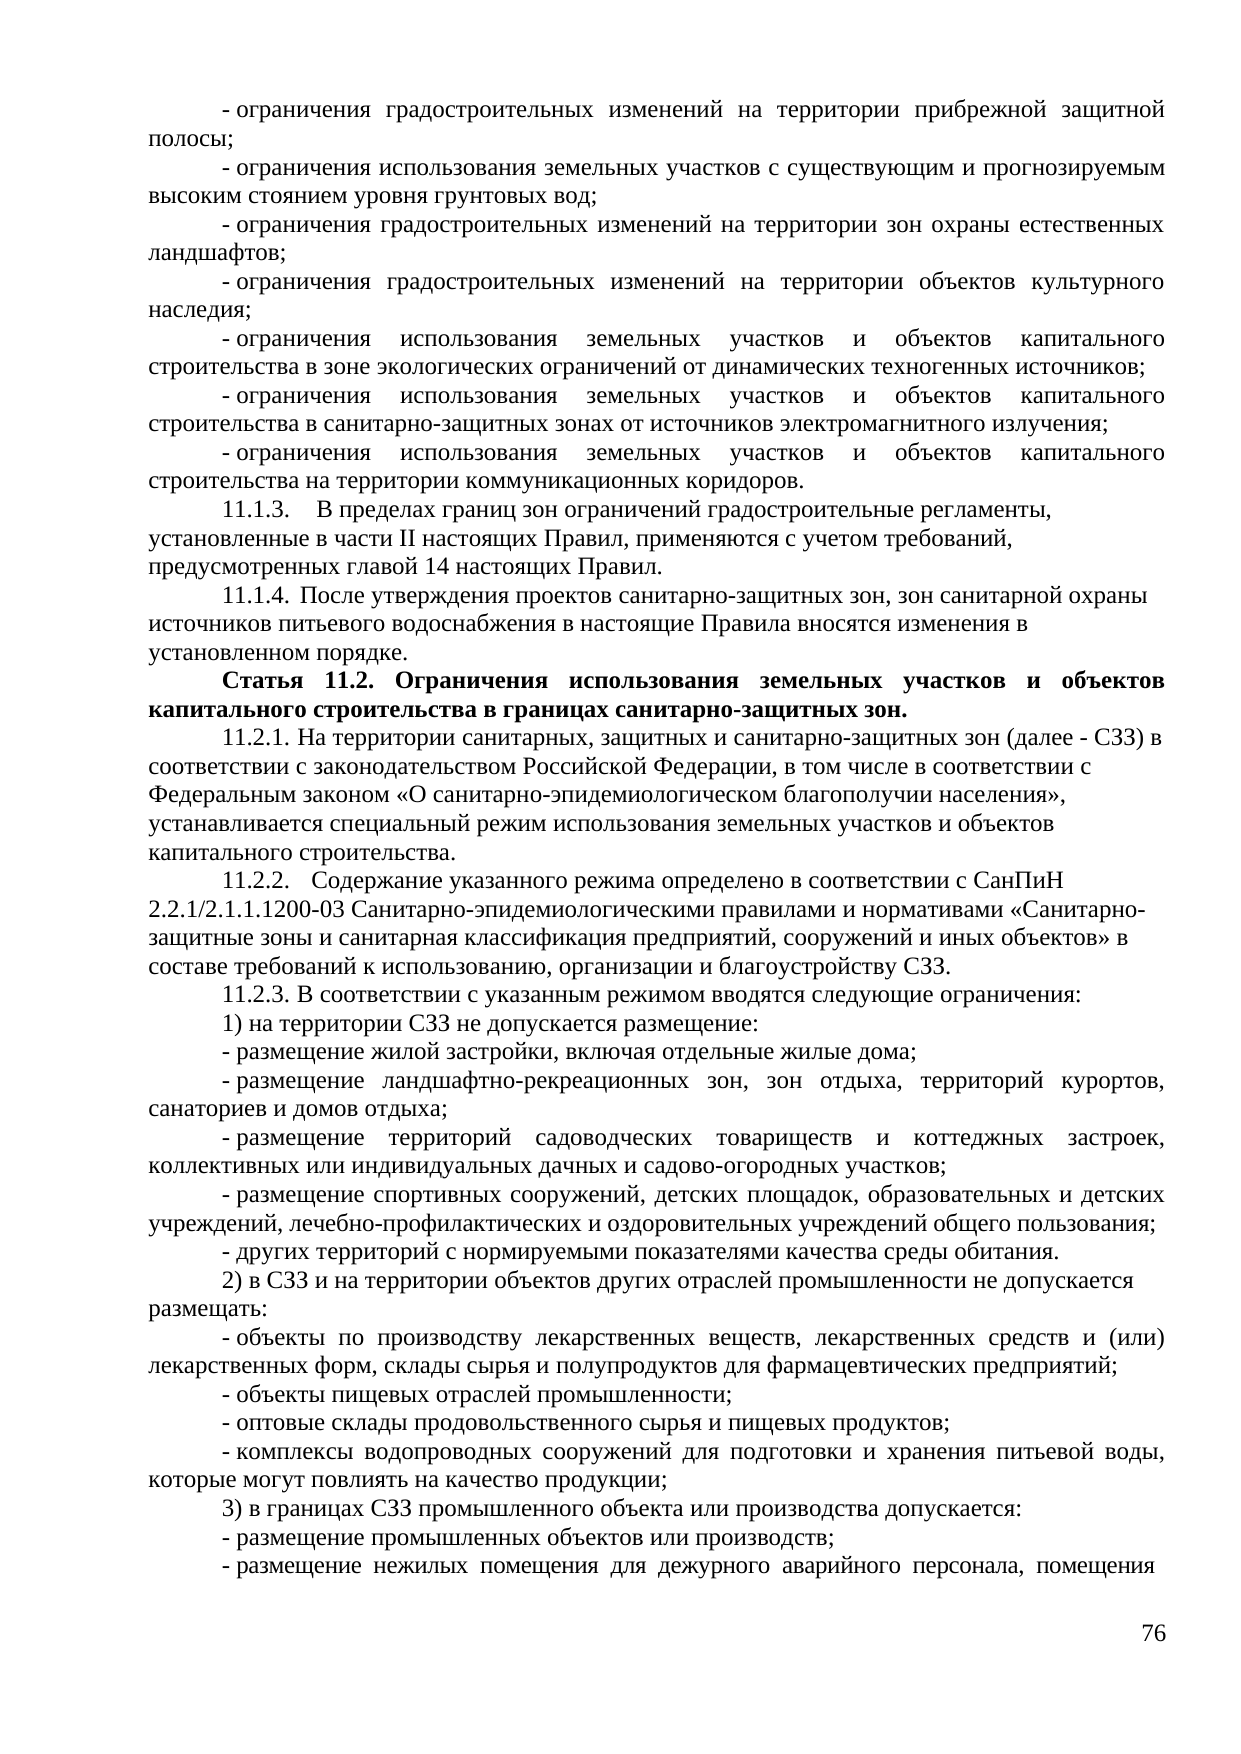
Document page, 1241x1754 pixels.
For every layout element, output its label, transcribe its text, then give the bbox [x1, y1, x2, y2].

list ограничения градостроительных изменений на территории объектов культурного наследия; [148, 266, 1165, 323]
text 11.1.3. В пределах границ зон ограничений градостроительные регламенты, установленные в части II настоящих Правил, применяются с учетом требований, предусмотренных главой 14 настоящих Правил. [148, 494, 1166, 580]
list размещение промышленных объектов или производств; [222, 1522, 1167, 1551]
list оптовые склады продовольственного сырья и пищевых продуктов; [222, 1408, 1167, 1436]
text Статья 11.2. Ограничения использования земельных участков и объектов капитального строительства в границах санитарно-защитных зон. [148, 666, 1166, 723]
text 11.2.3. В соответствии с указанным режимом вводятся следующие ограничения: [222, 980, 1167, 1008]
list ограничения использования земельных участков с существующим и прогнозируемым высоким стоянием уровня грунтовых вод; [148, 152, 1166, 209]
list ограничения градостроительных изменений на территории прибрежной защитной полосы; [148, 95, 1166, 152]
list объекты пищевых отраслей промышленности; [222, 1379, 1167, 1408]
list ограничения использования земельных участков и объектов капитального строительства в санитарно-защитных зонах от источников электромагнитного излучения; [148, 380, 1166, 437]
text 76 [148, 1618, 1166, 1647]
text 11.2.2. Содержание указанного режима определено в соответствии с СанПиН 2.2.1/2.1.1.1200-03 Санитарно-эпидемиологическими правилами и нормативами «Санитарно- защитные зоны и санитарная классификация предприятий, сооружений и иных объектов» в составе требований к использованию, организации и благоустройству СЗЗ. [148, 866, 1167, 980]
list ограничения градостроительных изменений на территории зон охраны естественных ландшафтов; [148, 209, 1165, 266]
text 2) в СЗЗ и на территории объектов других отраслей промышленности не допускается размещать: [148, 1265, 1166, 1322]
list ограничения использования земельных участков и объектов капитального строительства в зоне экологических ограничений от динамических техногенных источников; [148, 323, 1166, 380]
list размещение нежилых помещения для дежурного аварийного персонала, помещения [222, 1551, 1167, 1579]
text 11.1.4. После утверждения проектов санитарно-защитных зон, зон санитарной охраны источников питьевого водоснабжения в настоящие Правила вносятся изменения в установленном порядке. [148, 580, 1166, 666]
list размещение спортивных сооружений, детских площадок, образовательных и детских учреждений, лечебно-профилактических и оздоровительных учреждений общего пользования; [148, 1179, 1166, 1237]
list комплексы водопроводных сооружений для подготовки и хранения питьевой воды, которые могут повлиять на качество продукции; [148, 1436, 1166, 1493]
list других территорий с нормируемыми показателями качества среды обитания. [222, 1237, 1167, 1265]
list размещение жилой застройки, включая отдельные жилые дома; [222, 1037, 1167, 1065]
list ограничения использования земельных участков и объектов капитального строительства на территории коммуникационных коридоров. [148, 437, 1166, 494]
list объекты по производству лекарственных веществ, лекарственных средств и (или) лекарственных форм, склады сырья и полупродуктов для фармацевтических предприятий; [148, 1322, 1166, 1379]
text 3) в границах СЗЗ промышленного объекта или производства допускается: [222, 1493, 1167, 1522]
text 1) на территории СЗЗ не допускается размещение: [222, 1008, 1167, 1037]
list размещение территорий садоводческих товариществ и коттеджных застроек, коллективных или индивидуальных дачных и садово-огородных участков; [148, 1122, 1166, 1179]
list размещение ландшафтно-рекреационных зон, зон отдыха, территорий курортов, санаториев и домов отдыха; [148, 1065, 1166, 1122]
text 11.2.1. На территории санитарных, защитных и санитарно-защитных зон (далее - СЗЗ) в соответствии с законодательством Российской Федерации, в том числе в соответствии с Федеральным законом «О санитарно-эпидемиологическом благополучии населения», устанавливается специальный режим использования земельных участков и объектов капитального строительства. [148, 723, 1166, 866]
